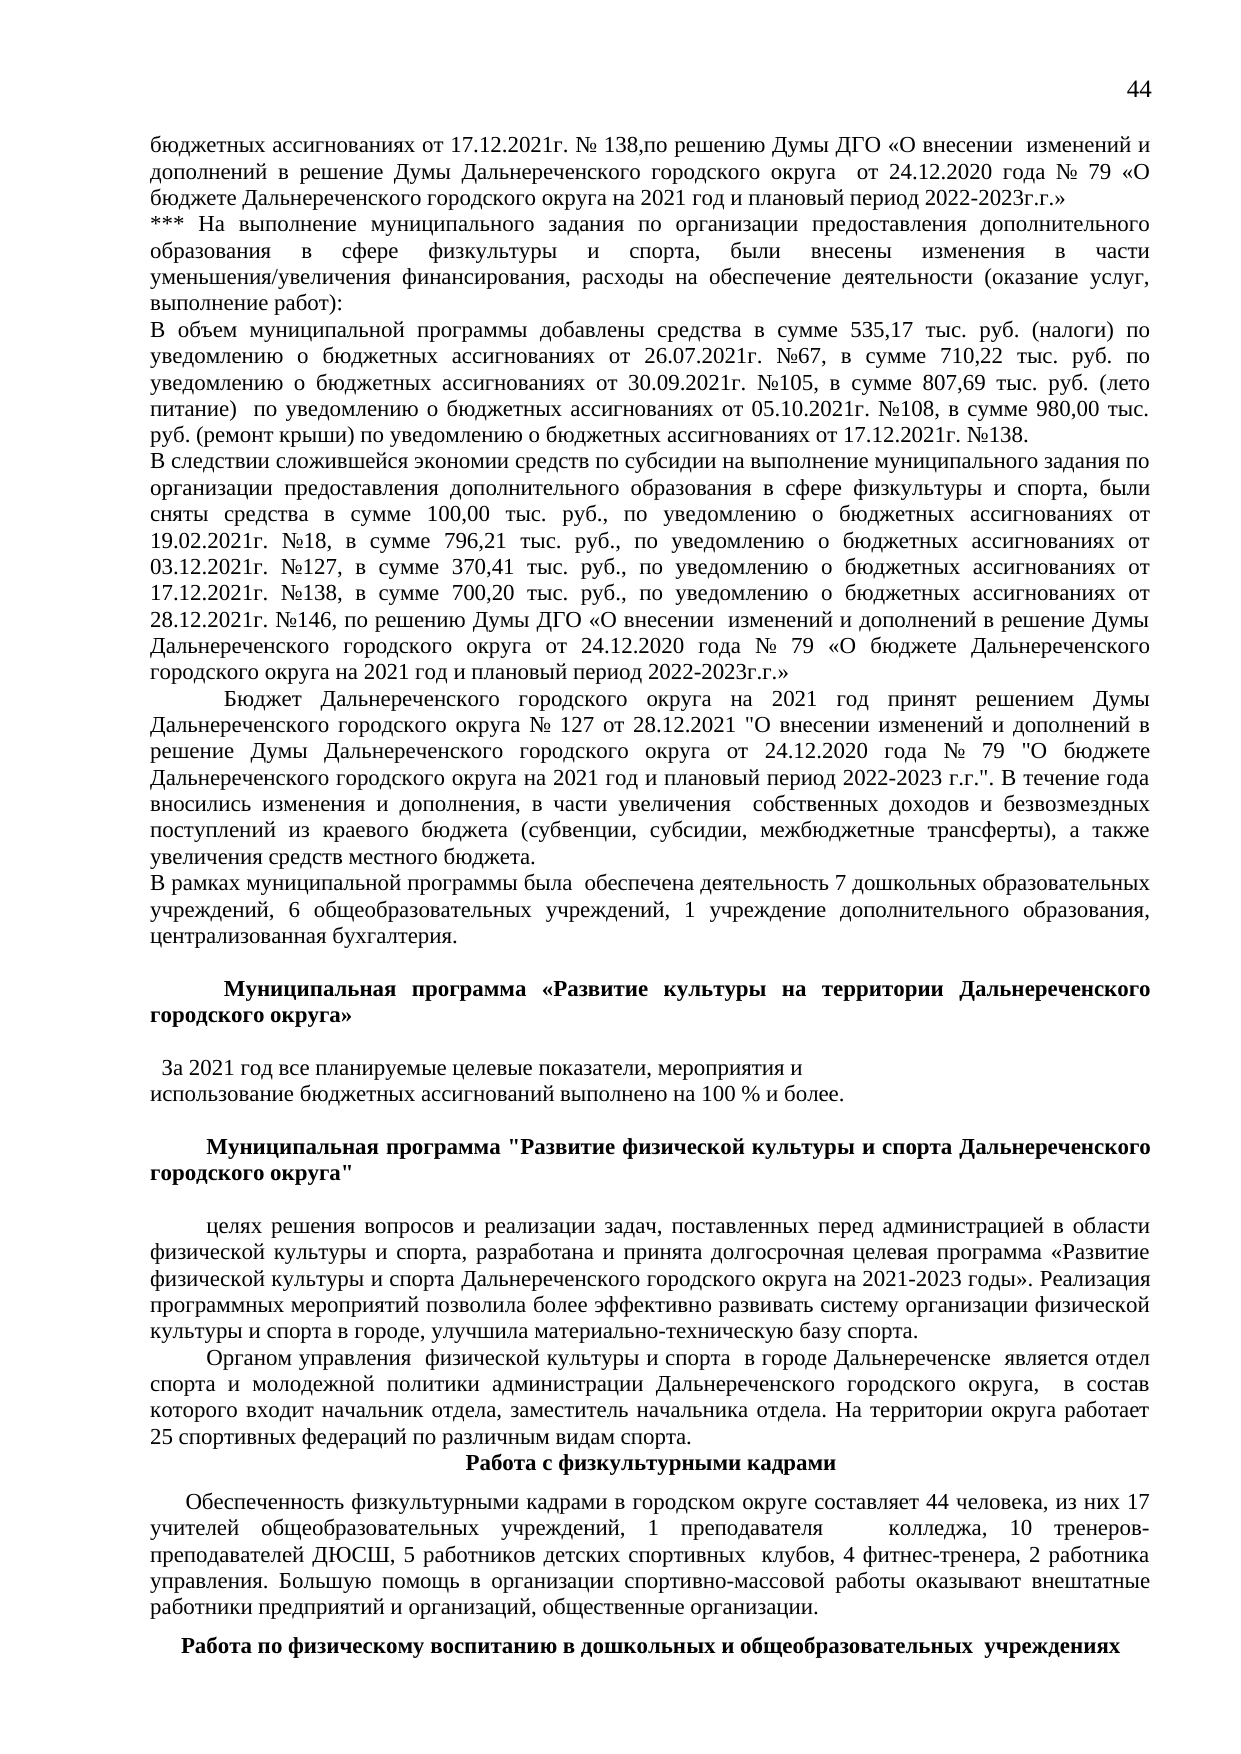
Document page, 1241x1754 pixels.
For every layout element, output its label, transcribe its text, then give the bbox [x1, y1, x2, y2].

text В следствии сложившейся экономии средств по субсидии на выполнение муниципального задания по организации предоставления дополнительного образования в сфере физкультуры и спорта, были сняты средства в сумме 100,00 тыс. руб., по уведомлению о бюджетных ассигнованиях от 19.02.2021г. №18, в сумме 796,21 тыс. руб., по уведомлению о бюджетных ассигнованиях от 03.12.2021г. №127, в сумме 370,41 тыс. руб., по уведомлению о бюджетных ассигнованиях от 17.12.2021г. №138, в сумме 700,20 тыс. руб., по уведомлению о бюджетных ассигнованиях от 28.12.2021г. №146, по решению Думы ДГО «О внесении изменений и дополнений в решение Думы Дальнереченского городского округа от 24.12.2020 года № 79 «О бюджете Дальнереченского городского округа на 2021 год и плановый период 2022-2023г.г.» [150, 448, 1152, 685]
text Обеспеченность физкультурными кадрами в городском округе составляет 44 человека, из них 17 учителей общеобразовательных учреждений, 1 преподавателя колледжа, 10 тренеров-преподавателей ДЮСШ, 5 работников детских спортивных клубов, 4 фитнес-тренера, 2 работника управления. Большую помощь в организации спортивно-массовой работы оказывают внештатные работники предприятий и организаций, общественные организации. [150, 1488, 1152, 1620]
text В объем муниципальной программы добавлены средства в сумме 535,17 тыс. руб. (налоги) по уведомлению о бюджетных ассигнованиях от 26.07.2021г. №67, в сумме 710,22 тыс. руб. по уведомлению о бюджетных ассигнованиях от 30.09.2021г. №105, в сумме 807,69 тыс. руб. (лето питание) по уведомлению о бюджетных ассигнованиях от 05.10.2021г. №108, в сумме 980,00 тыс. руб. (ремонт крыши) по уведомлению о бюджетных ассигнованиях от 17.12.2021г. №138. [150, 316, 1152, 448]
text В рамках муниципальной программы была обеспечена деятельность 7 дошкольных образовательных учреждений, 6 общеобразовательных учреждений, 1 учреждение дополнительного образования, централизованная бухгалтерия. [150, 869, 1152, 948]
text Муниципальная программа «Развитие культуры на территории Дальнереченского городского округа» [150, 975, 1152, 1027]
text использование бюджетных ассигнований выполнено на 100 % и более. [150, 1080, 1152, 1106]
text Работа с физкультурными кадрами [150, 1449, 1152, 1475]
text За 2021 год все планируемые целевые показатели, мероприятия и [150, 1054, 1152, 1080]
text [150, 131, 1152, 210]
text Работа по физическому воспитанию в дошкольных и общеобразовательных учреждениях [150, 1632, 1152, 1658]
text Бюджет Дальнереченского городского округа на 2021 год принят решением Думы Дальнереченского городского округа № 127 от 28.12.2021 "О внесении изменений и дополнений в решение Думы Дальнереченского городского округа от 24.12.2020 года № 79 "О бюджете Дальнереченского городского округа на 2021 год и плановый период 2022-2023 г.г.". В течение года вносились изменения и дополнения, в части увеличения собственных доходов и безвозмездных поступлений из краевого бюджета (субвенции, субсидии, межбюджетные трансферты), а также увеличения средств местного бюджета. [150, 685, 1152, 869]
text *** На выполнение муниципального задания по организации предоставления дополнительного образования в сфере физкультуры и спорта, были внесены изменения в части уменьшения/увеличения финансирования, расходы на обеспечение деятельности (оказание услуг, выполнение работ): [150, 210, 1152, 316]
text целях решения вопросов и реализации задач, поставленных перед администрацией в области физической культуры и спорта, разработана и принята долгосрочная целевая программа «Развитие физической культуры и спорта Дальнереченского городского округа на 2021-2023 годы». Реализация программных мероприятий позволила более эффективно развивать систему организации физической культуры и спорта в городе, улучшила материально-техническую базу спорта. [150, 1212, 1152, 1344]
text Муниципальная программа "Развитие физической культуры и спорта Дальнереченского городского округа" [150, 1133, 1152, 1186]
text Органом управления физической культуры и спорта в городе Дальнереченске является отдел спорта и молодежной политики администрации Дальнереченского городского округа, в состав которого входит начальник отдела, заместитель начальника отдела. На территории округа работает 25 спортивных федераций по различным видам спорта. [150, 1344, 1152, 1449]
